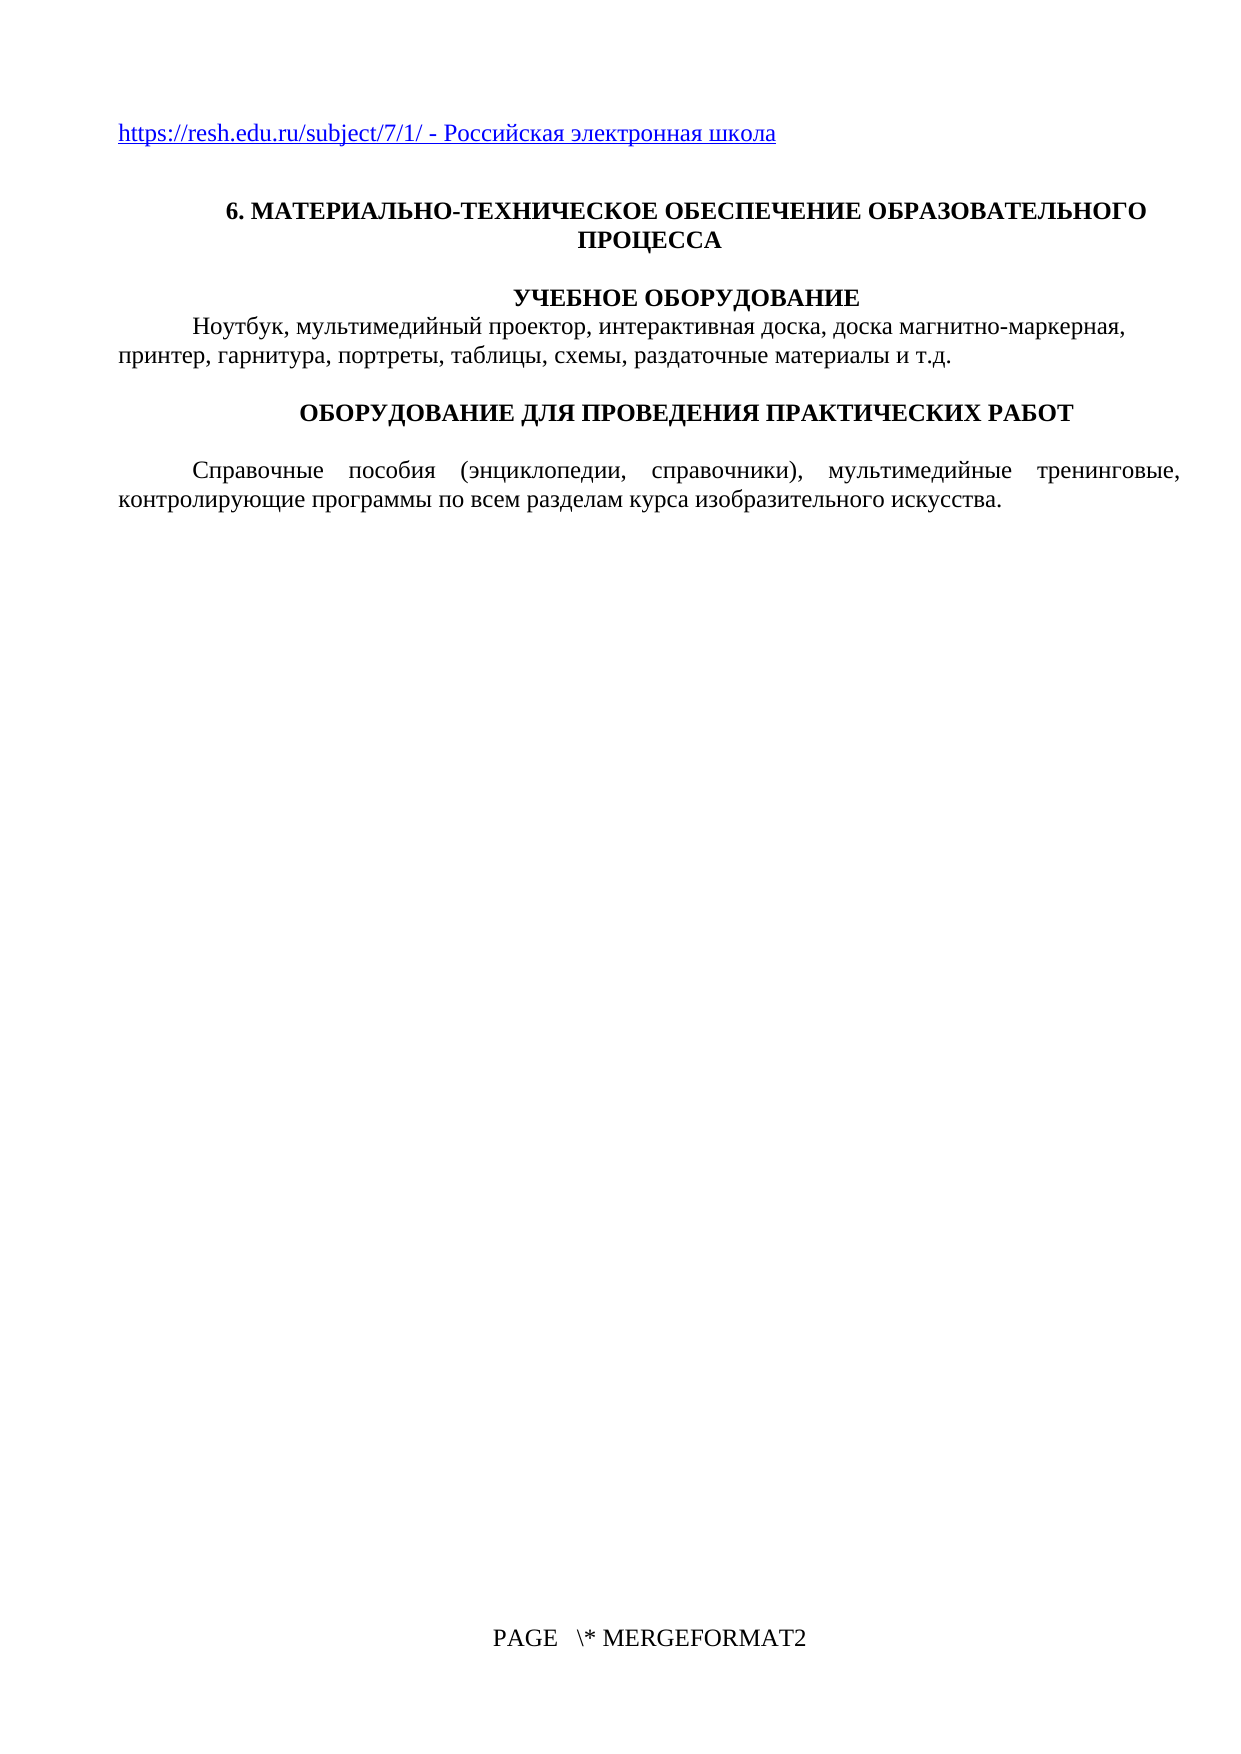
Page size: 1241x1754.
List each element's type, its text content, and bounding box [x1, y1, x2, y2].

text УЧЕБНОЕ ОБОРУДОВАНИЕ [118, 283, 1181, 311]
text 6. МАТЕРИАЛЬНО-ТЕХНИЧЕСКОЕ ОБЕСПЕЧЕНИЕ ОБРАЗОВАТЕЛЬНОГО ПРОЦЕССА [118, 196, 1181, 254]
text Справочные пособия (энциклопедии, справочники), мультимедийные тренинговые, контролирующие программы по всем разделам курса изобразительного искусства. [118, 455, 1181, 513]
text ОБОРУДОВАНИЕ ДЛЯ ПРОВЕДЕНИЯ ПРАКТИЧЕСКИХ РАБОТ [118, 398, 1181, 426]
text Ноутбук, мультимедийный проектор, интерактивная доска, доска магнитно-маркерная, принтер, гарнитура, портреты, таблицы, схемы, раздаточные материалы и т.д. [118, 311, 1181, 369]
text https://resh.edu.ru/subject/7/1/ - Российская электронная школа [118, 118, 1181, 147]
